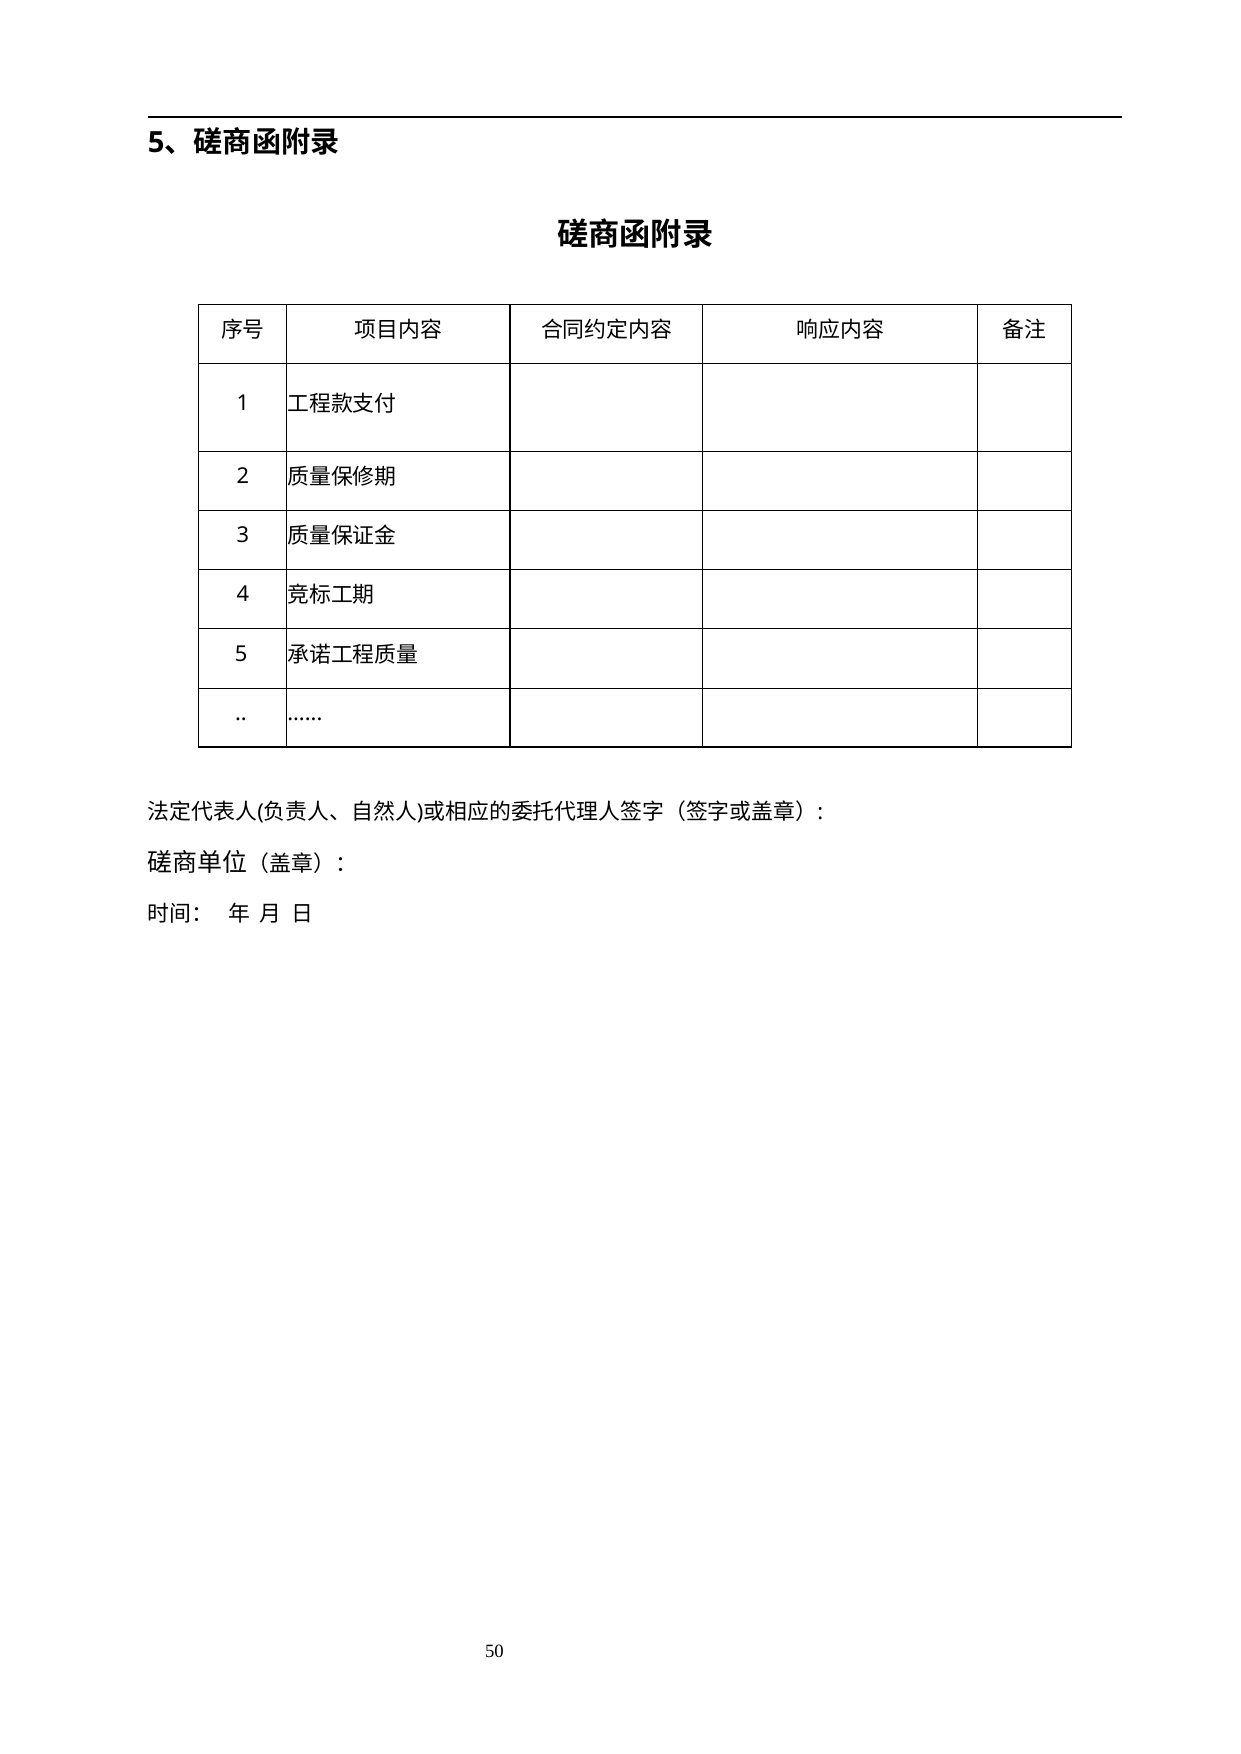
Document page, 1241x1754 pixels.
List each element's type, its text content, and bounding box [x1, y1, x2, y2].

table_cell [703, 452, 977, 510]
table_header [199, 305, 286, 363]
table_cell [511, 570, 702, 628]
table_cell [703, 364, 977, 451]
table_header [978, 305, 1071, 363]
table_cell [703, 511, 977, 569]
text 5、磋商函附录 [148, 118, 1122, 161]
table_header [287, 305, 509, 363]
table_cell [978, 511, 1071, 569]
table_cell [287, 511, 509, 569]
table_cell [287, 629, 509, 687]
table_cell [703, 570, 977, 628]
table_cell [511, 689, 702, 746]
text 法定代表人(负责人、自然人)或相应的委托代理人签字（签字或盖章）: [148, 794, 1122, 826]
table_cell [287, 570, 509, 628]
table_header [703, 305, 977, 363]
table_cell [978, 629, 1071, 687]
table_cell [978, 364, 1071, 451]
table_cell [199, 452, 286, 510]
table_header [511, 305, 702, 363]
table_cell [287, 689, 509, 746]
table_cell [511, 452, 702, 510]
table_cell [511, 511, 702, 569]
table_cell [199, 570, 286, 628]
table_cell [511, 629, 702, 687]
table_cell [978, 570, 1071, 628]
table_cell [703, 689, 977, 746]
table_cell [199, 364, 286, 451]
text 磋商单位（盖章）： [148, 842, 1122, 878]
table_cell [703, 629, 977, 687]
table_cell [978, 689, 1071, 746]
text 磋商函附录 [148, 209, 1122, 254]
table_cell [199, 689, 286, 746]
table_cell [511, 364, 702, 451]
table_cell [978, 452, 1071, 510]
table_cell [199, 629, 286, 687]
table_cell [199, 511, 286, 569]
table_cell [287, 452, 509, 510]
text 时间： 年 月 日 [148, 896, 1122, 928]
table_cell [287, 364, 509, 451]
